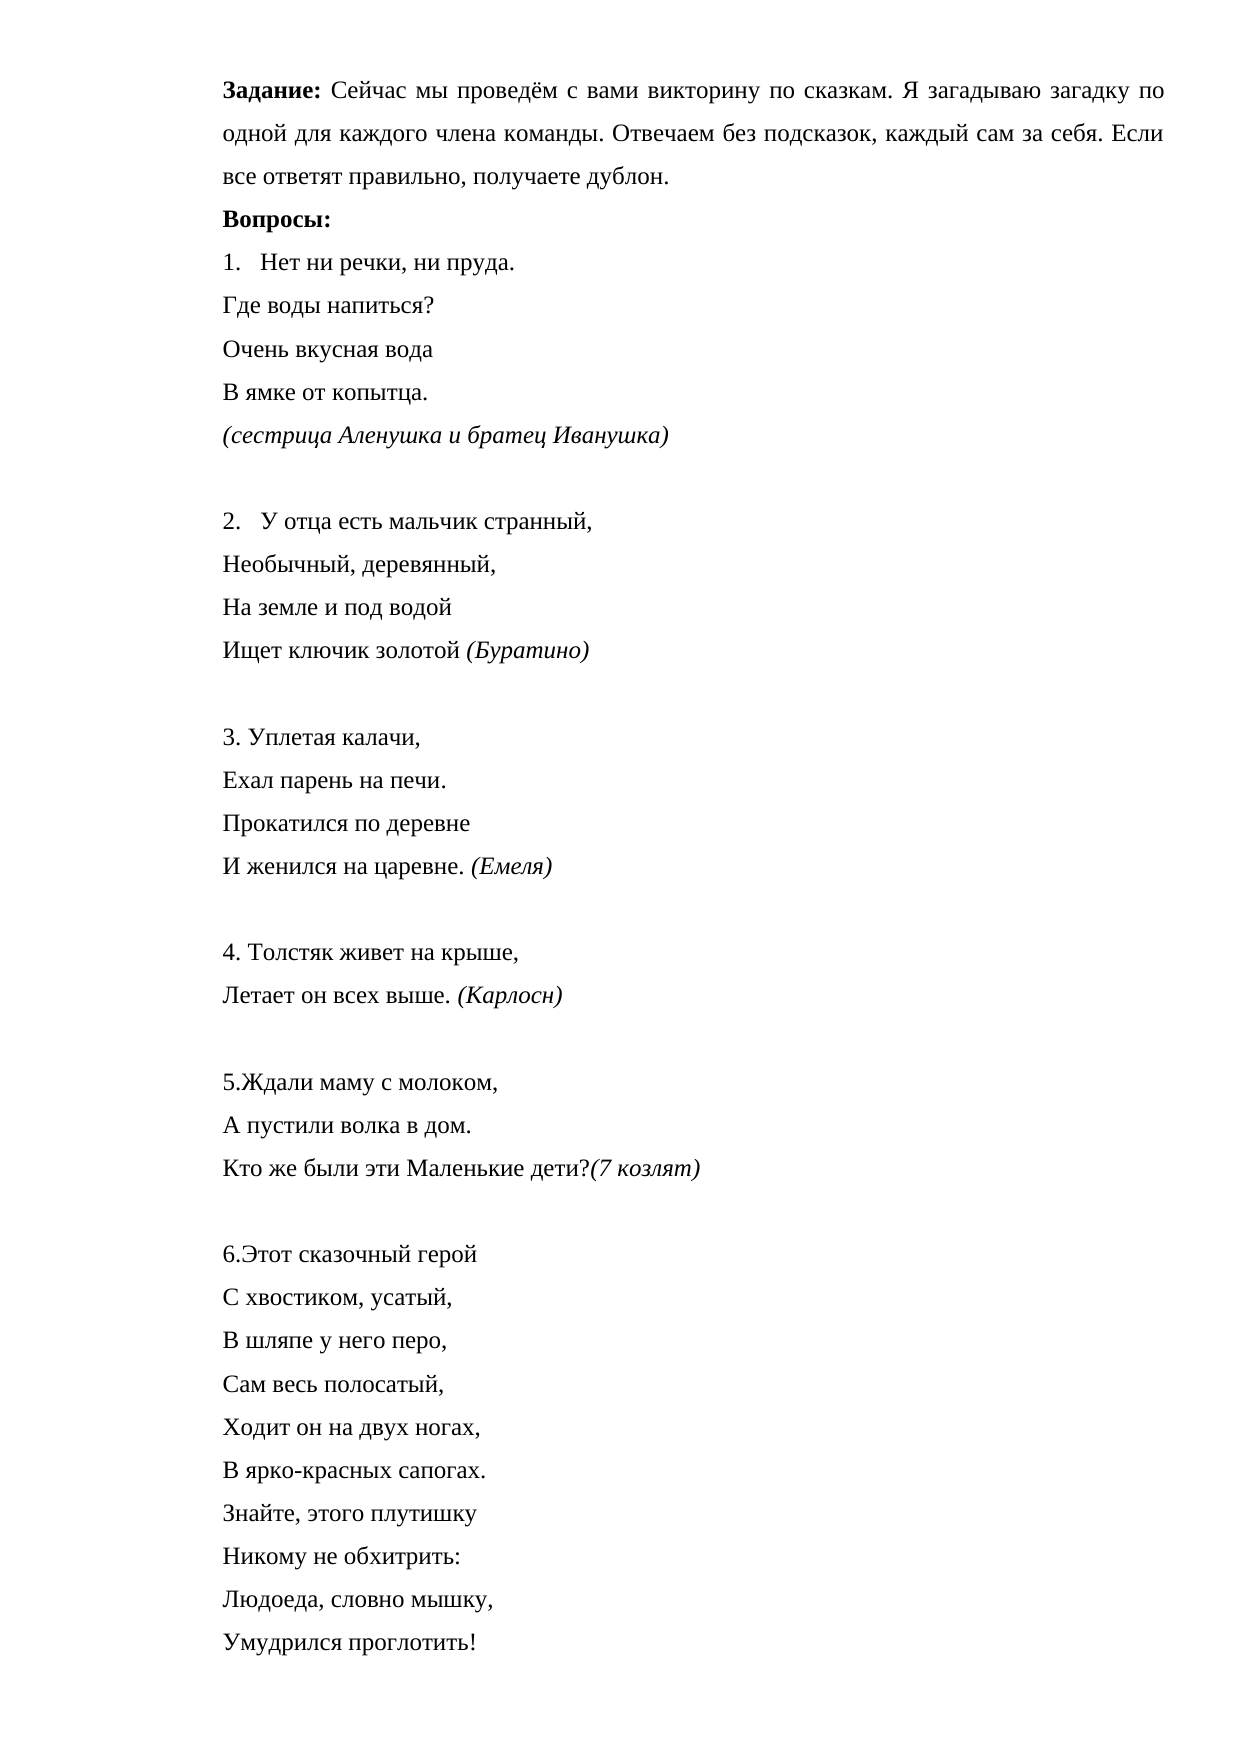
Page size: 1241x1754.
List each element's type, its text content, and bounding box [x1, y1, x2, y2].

text В ярко-красных сапогах. [149, 1455, 1165, 1484]
text 4. Толстяк живет на крыше, [149, 937, 1165, 966]
text В шляпе у него перо, [149, 1326, 1165, 1354]
text Людоеда, словно мышку, [149, 1584, 1165, 1613]
list Очень вкусная вода [222, 334, 1165, 362]
text Ищет ключик золотой (Буратино) [149, 636, 1165, 664]
text Умудрился проглотить! [149, 1627, 1165, 1656]
text 6.Этот сказочный герой [149, 1239, 1165, 1268]
text Кто же были эти Маленькие дети?(7 козлят) [149, 1153, 1165, 1182]
list У отца есть мальчик странный, [222, 506, 1165, 535]
text Прокатился по деревне [149, 808, 1165, 837]
list Задание: Сейчас мы проведём с вами викторину по сказкам. Я загадываю загадку по одной для каждого члена команды. Отвечаем без подсказок, каждый сам за себя. Если все ответят правильно, получаете дублон. [222, 75, 1165, 190]
text А пустили волка в дом. [149, 1110, 1165, 1139]
list (сестрица Аленушка и братец Иванушка) [222, 420, 1165, 449]
text Летает он всех выше. (Карлосн) [149, 981, 1165, 1009]
text Сам весь полосатый, [149, 1369, 1165, 1397]
list Вопросы: [222, 204, 1165, 233]
text Никому не обхитрить: [149, 1541, 1165, 1570]
text На земле и под водой [149, 592, 1165, 621]
text Знайте, этого плутишку [149, 1498, 1165, 1527]
text И женился на царевне. (Емеля) [149, 851, 1165, 880]
list Где воды напиться? [222, 291, 1165, 319]
text Необычный, деревянный, [222, 549, 1165, 578]
text 3. Уплетая калачи, [149, 722, 1165, 751]
list Нет ни речки, ни пруда. [222, 247, 1165, 276]
text 5.Ждали маму с молоком, [149, 1067, 1165, 1096]
text Ходит он на двух ногах, [149, 1412, 1165, 1441]
text С хвостиком, усатый, [149, 1282, 1165, 1311]
list В ямке от копытца. [222, 377, 1165, 406]
text Ехал парень на печи. [149, 765, 1165, 794]
